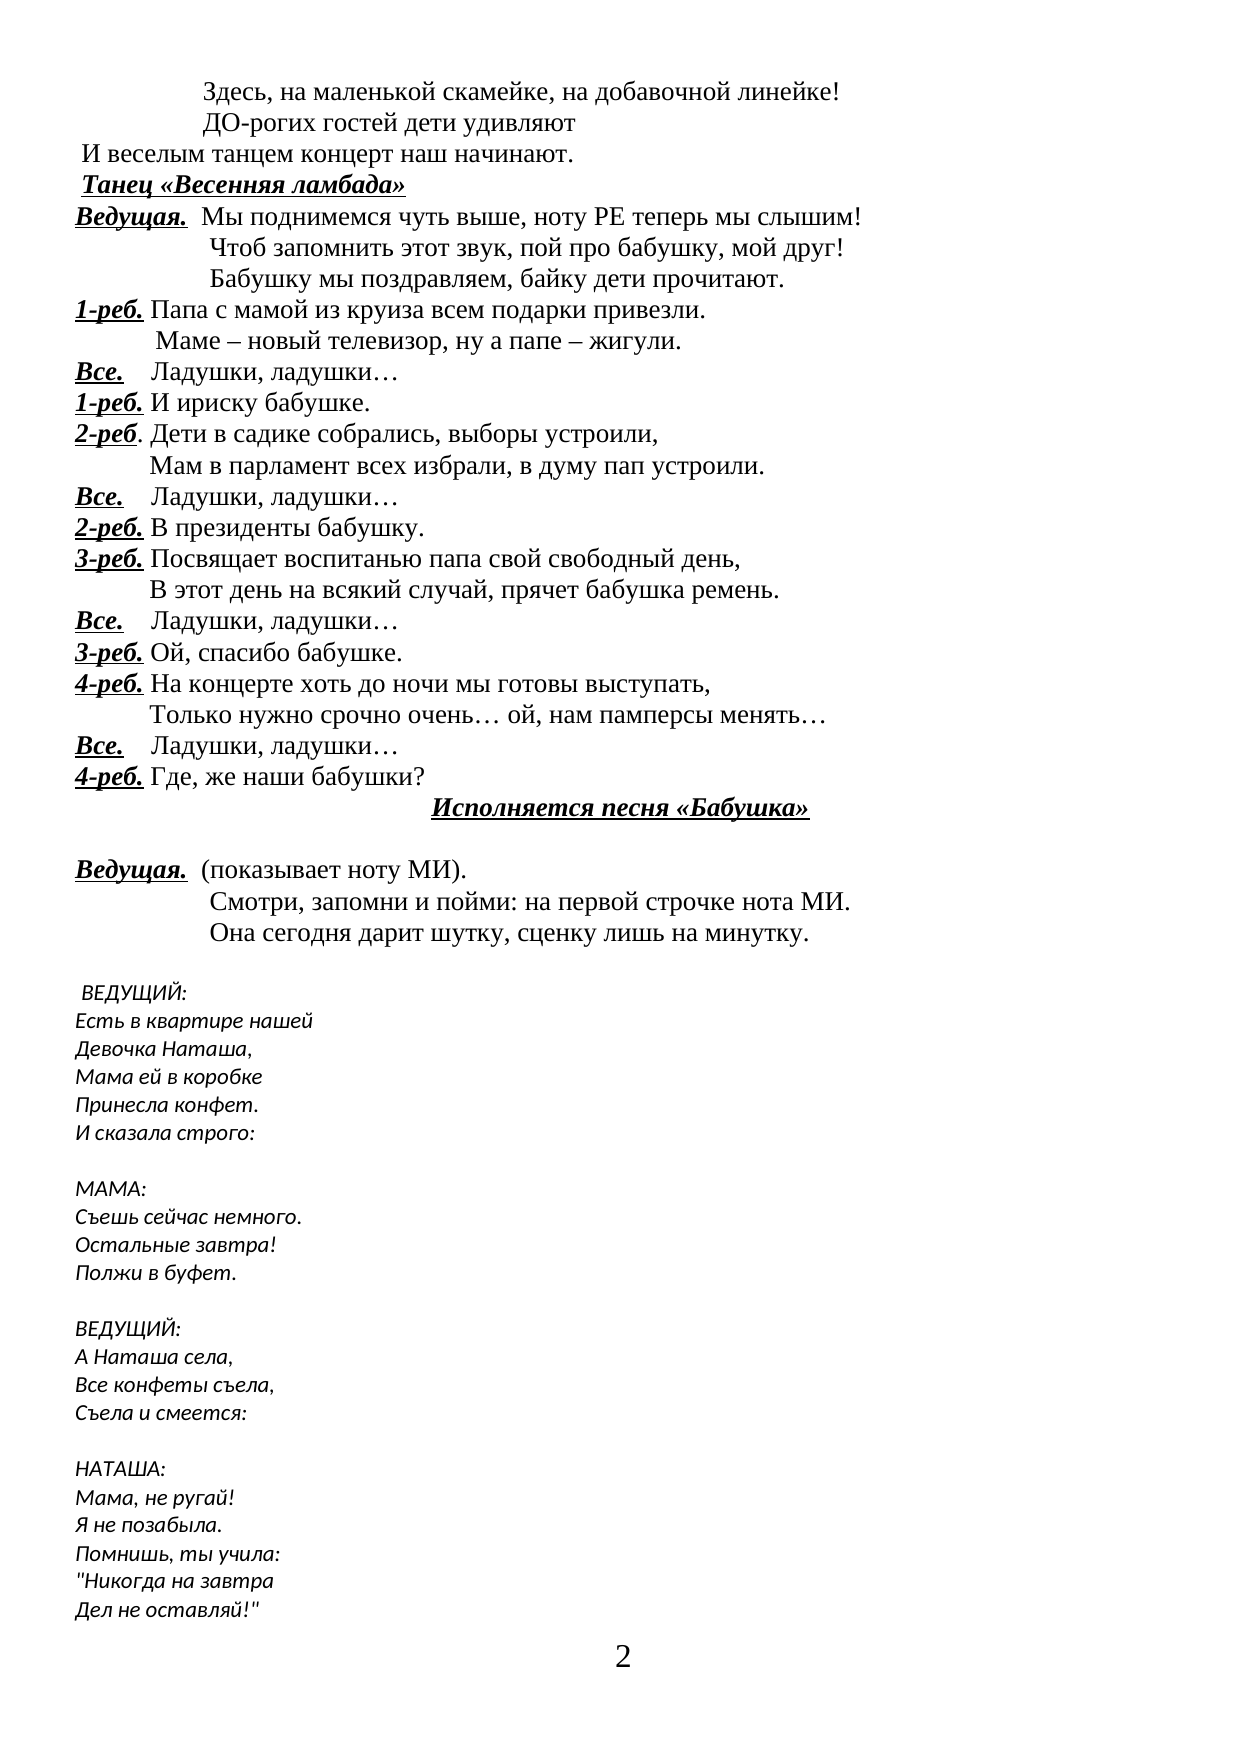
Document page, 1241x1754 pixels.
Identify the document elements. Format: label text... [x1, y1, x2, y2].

text Ведущая. (показывает ноту МИ). [75, 854, 1165, 885]
text Все. Ладушки, ладушки… [75, 729, 1165, 760]
text Чтоб запомнить этот звук, пой про бабушку, мой друг! [75, 231, 1165, 262]
text Бабушку мы поздравляем, байку дети прочитают. [75, 262, 1165, 293]
text 3-реб. Ой, спасибо бабушке. [75, 636, 1165, 667]
text Мам в парламент всех избрали, в думу пап устроили. [75, 449, 1165, 480]
text Только нужно срочно очень… ой, нам памперсы менять… [75, 698, 1165, 729]
text Здесь, на маленькой скамейке, на добавочной линейке! [75, 75, 1165, 106]
text Танец «Весенняя ламбада» [75, 168, 1165, 199]
text Маме – новый телевизор, ну а папе – жигули. [75, 324, 1165, 355]
text Все. Ладушки, ладушки… [75, 480, 1165, 511]
text И веселым танцем концерт наш начинают. [75, 137, 1165, 168]
text 4-реб. Где, же наши бабушки? [75, 760, 1165, 791]
text 2-реб. Дети в садике собрались, выборы устроили, [75, 418, 1165, 449]
text В этот день на всякий случай, прячет бабушка ремень. [75, 573, 1165, 604]
text 1-реб. Папа с мамой из круиза всем подарки привезли. [75, 293, 1165, 324]
text ДО-рогих гостей дети удивляют [75, 106, 1165, 137]
text Все. Ладушки, ладушки… [75, 355, 1165, 386]
text 3-реб. Посвящает воспитанью папа свой свободный день, [75, 542, 1165, 573]
text 1-реб. И ириску бабушке. [75, 386, 1165, 418]
text Ведущая. Мы поднимемся чуть выше, ноту РЕ теперь мы слышим! [75, 199, 1165, 231]
text 4-реб. На концерте хоть до ночи мы готовы выступать, [75, 667, 1165, 698]
text ВЕДУЩИЙ: Есть в квартире нашей Девочка Наташа, Мама ей в коробке Принесла конфет. И сказала строго: МАМА: Съешь сейчас немного. Остальные завтра! Полжи в буфет. ВЕДУЩИЙ: А Наташа села, Все конфеты съела, Съела и смеется: НАТАША: Мама, не ругай! Я не позабыла. Помнишь, ты учила: "Никогда на завтра Дел не оставляй!" [75, 978, 1165, 1623]
text Все. Ладушки, ладушки… [75, 604, 1165, 636]
text 2-реб. В президенты бабушку. [75, 511, 1165, 542]
text Исполняется песня «Бабушка» [75, 791, 1165, 822]
text Она сегодня дарит шутку, сценку лишь на минутку. [75, 916, 1165, 947]
text Смотри, запомни и пойми: на первой строчке нота МИ. [75, 885, 1165, 916]
